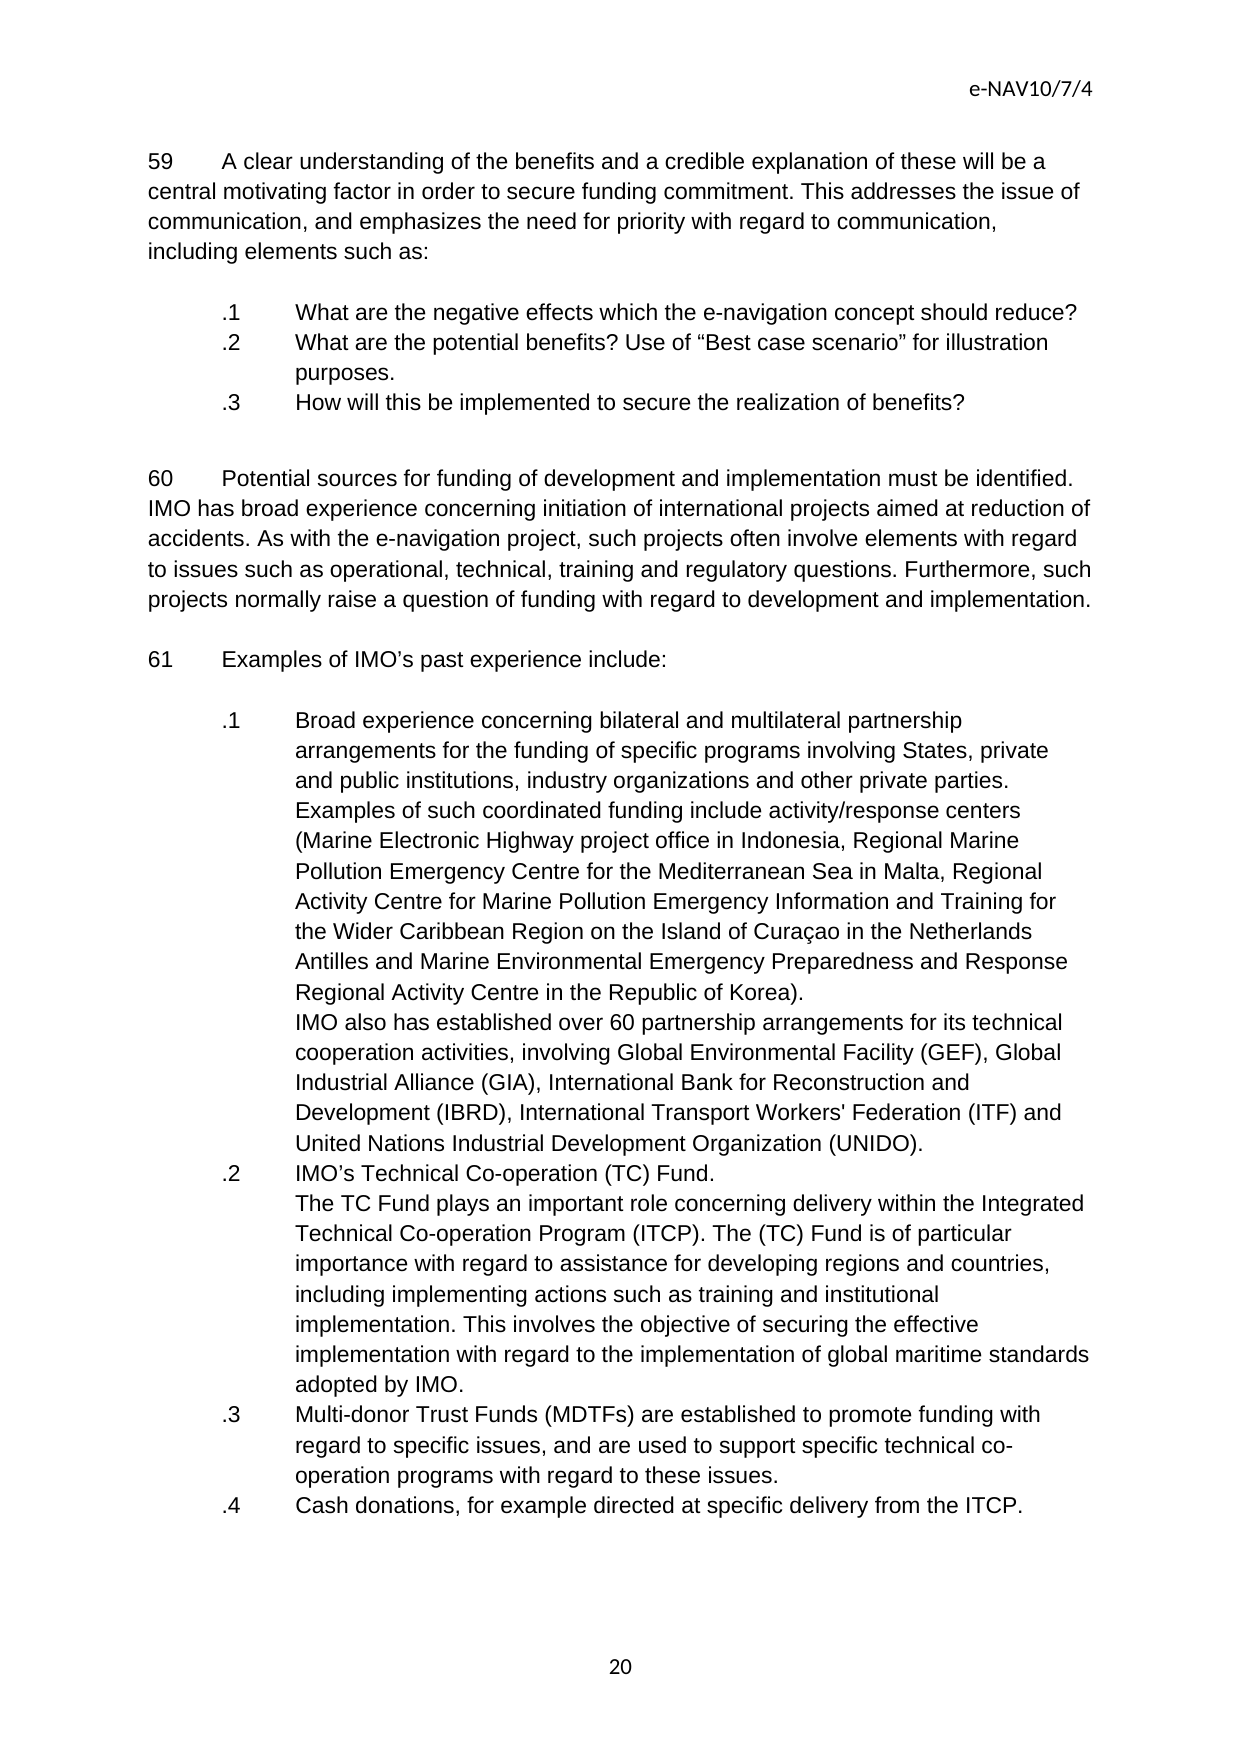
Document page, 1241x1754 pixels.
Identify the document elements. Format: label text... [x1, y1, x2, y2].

text .2 What are the potential benefits? Use of “Best case scenario” for illustration purposes. [221, 329, 1093, 385]
text .1 What are the negative effects which the e-navigation concept should reduce? [148, 299, 1093, 325]
text IMO has broad experience concerning initiation of international projects aimed at reduction of accidents. As with the e-navigation project, such projects often involve elements with regard to issues such as operational, technical, training and regulatory questions. Furthermore, such projects normally raise a question of funding with regard to development and implementation. [148, 495, 1093, 612]
text .4 Cash donations, for example directed at specific delivery from the ITCP. [148, 1492, 1093, 1518]
text .1 Broad experience concerning bilateral and multilateral partnership arrangements for the funding of specific programs involving States, private and public institutions, industry organizations and other private parties. Examples of such coordinated funding include activity/response centers (Marine Electronic Highway project office in Indonesia, Regional Marine Pollution Emergency Centre for the Mediterranean Sea in Malta, Regional Activity Centre for Marine Pollution Emergency Information and Training for the Wider Caribbean Region on the Island of Curaçao in the Netherlands Antilles and Marine Environmental Emergency Preparedness and Response Regional Activity Centre in the Republic of Korea). [221, 707, 1093, 1005]
text The TC Fund plays an important role concerning delivery within the Integrated Technical Co-operation Program (ITCP). The (TC) Fund is of particular importance with regard to assistance for developing regions and countries, including implementing actions such as training and institutional implementation. This involves the objective of securing the effective implementation with regard to the implementation of global maritime standards adopted by IMO. [295, 1190, 1093, 1397]
text .3 How will this be implemented to secure the realization of benefits? [148, 389, 1093, 416]
text .2 IMO’s Technical Co-operation (TC) Fund. [221, 1160, 1093, 1186]
text 59 A clear understanding of the benefits and a credible explanation of these will be a central motivating factor in order to secure funding commitment. This addresses the issue of communication, and emphasizes the need for priority with regard to communication, including elements such as: [148, 148, 1093, 264]
text IMO also has established over 60 partnership arrangements for its technical cooperation activities, involving Global Environmental Facility (GEF), Global Industrial Alliance (GIA), International Bank for Reconstruction and Development (IBRD), International Transport Workers' Federation (ITF) and United Nations Industrial Development Organization (UNIDO). [295, 1009, 1093, 1156]
text 61 Examples of IMO’s past experience include: [148, 646, 1093, 672]
text .3 Multi-donor Trust Funds (MDTFs) are established to promote funding with regard to specific issues, and are used to support specific technical co-operation programs with regard to these issues. [221, 1401, 1093, 1488]
text 60 Potential sources for funding of development and implementation must be identified. [148, 465, 1093, 491]
